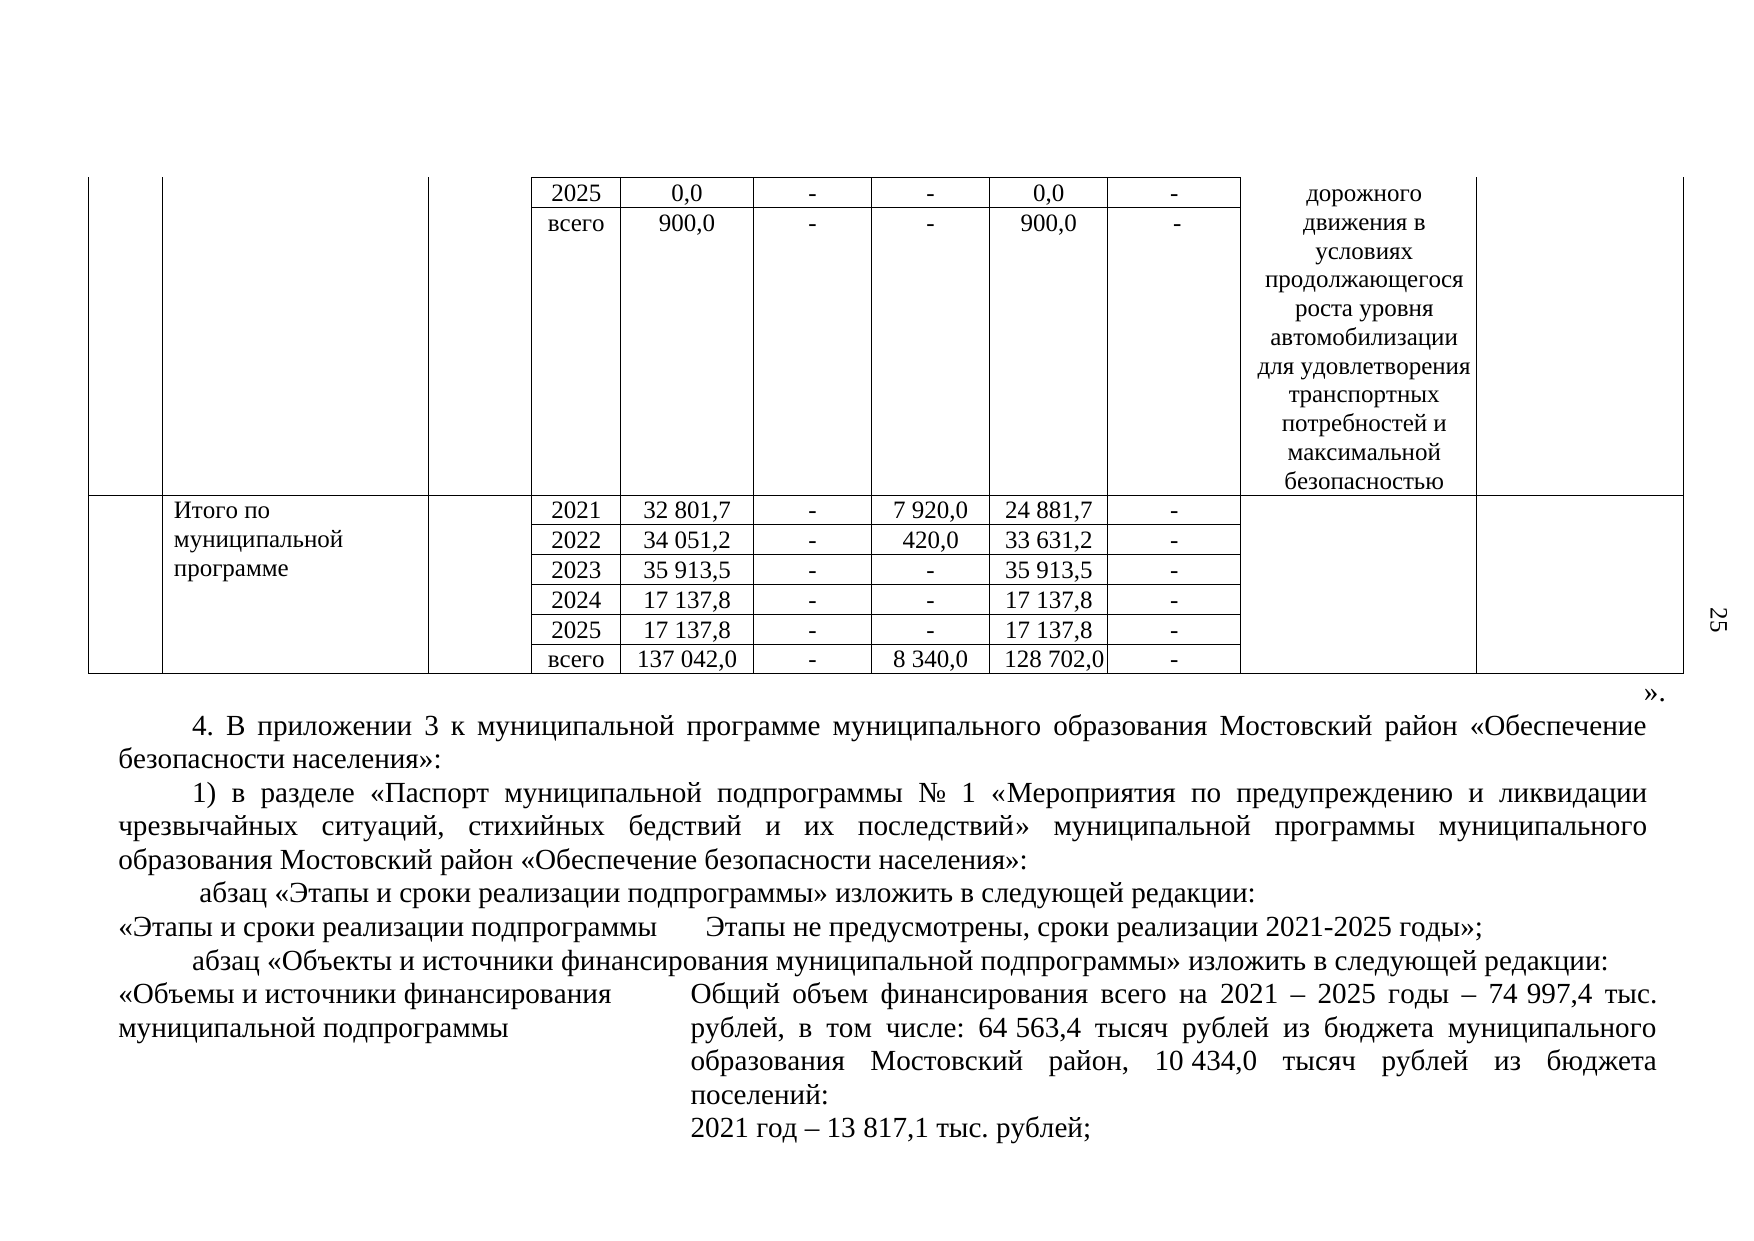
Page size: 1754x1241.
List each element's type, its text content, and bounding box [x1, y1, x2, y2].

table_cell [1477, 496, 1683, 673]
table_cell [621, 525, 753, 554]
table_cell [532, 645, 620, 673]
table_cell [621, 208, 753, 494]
text ». [118, 674, 1666, 708]
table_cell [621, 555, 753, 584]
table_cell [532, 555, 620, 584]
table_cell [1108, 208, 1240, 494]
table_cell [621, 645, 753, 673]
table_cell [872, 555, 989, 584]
text абзац «Этапы и сроки реализации подпрограммы» изложить в следующей редакции: [118, 876, 1648, 909]
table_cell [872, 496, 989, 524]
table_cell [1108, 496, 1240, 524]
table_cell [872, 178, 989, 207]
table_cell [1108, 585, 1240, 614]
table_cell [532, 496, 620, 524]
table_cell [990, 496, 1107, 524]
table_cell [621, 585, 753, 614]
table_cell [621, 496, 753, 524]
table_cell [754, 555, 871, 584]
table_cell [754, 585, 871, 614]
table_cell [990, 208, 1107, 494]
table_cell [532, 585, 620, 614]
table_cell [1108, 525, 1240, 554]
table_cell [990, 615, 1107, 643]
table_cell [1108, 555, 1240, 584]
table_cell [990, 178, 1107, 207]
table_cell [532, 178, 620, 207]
text 4. В приложении 3 к муниципальной программе муниципального образования Мостовский район «Обеспечение безопасности населения»: [118, 708, 1648, 775]
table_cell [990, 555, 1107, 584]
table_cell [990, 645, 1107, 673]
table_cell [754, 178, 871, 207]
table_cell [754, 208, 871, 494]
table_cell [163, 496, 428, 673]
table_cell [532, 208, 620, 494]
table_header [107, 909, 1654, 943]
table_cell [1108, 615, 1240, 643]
text абзац «Объекты и источники финансирования муниципальной подпрограммы» изложить в следующей редакции: [118, 943, 1648, 976]
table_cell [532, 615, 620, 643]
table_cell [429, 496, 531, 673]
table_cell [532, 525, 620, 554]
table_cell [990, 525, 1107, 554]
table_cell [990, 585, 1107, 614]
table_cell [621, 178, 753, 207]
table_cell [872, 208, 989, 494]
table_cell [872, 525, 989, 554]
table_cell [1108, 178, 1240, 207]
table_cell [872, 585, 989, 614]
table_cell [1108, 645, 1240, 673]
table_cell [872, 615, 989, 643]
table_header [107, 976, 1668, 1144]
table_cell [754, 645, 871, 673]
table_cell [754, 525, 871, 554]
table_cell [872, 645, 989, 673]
text 1) в разделе «Паспорт муниципальной подпрограммы № 1 «Мероприятия по предупреждению и ликвидации чрезвычайных ситуаций, стихийных бедствий и их последствий» муниципальной программы муниципального образования Мостовский район «Обеспечение безопасности населения»: [118, 775, 1648, 876]
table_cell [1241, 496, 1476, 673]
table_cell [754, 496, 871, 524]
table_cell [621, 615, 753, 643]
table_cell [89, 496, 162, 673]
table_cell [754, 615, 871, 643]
